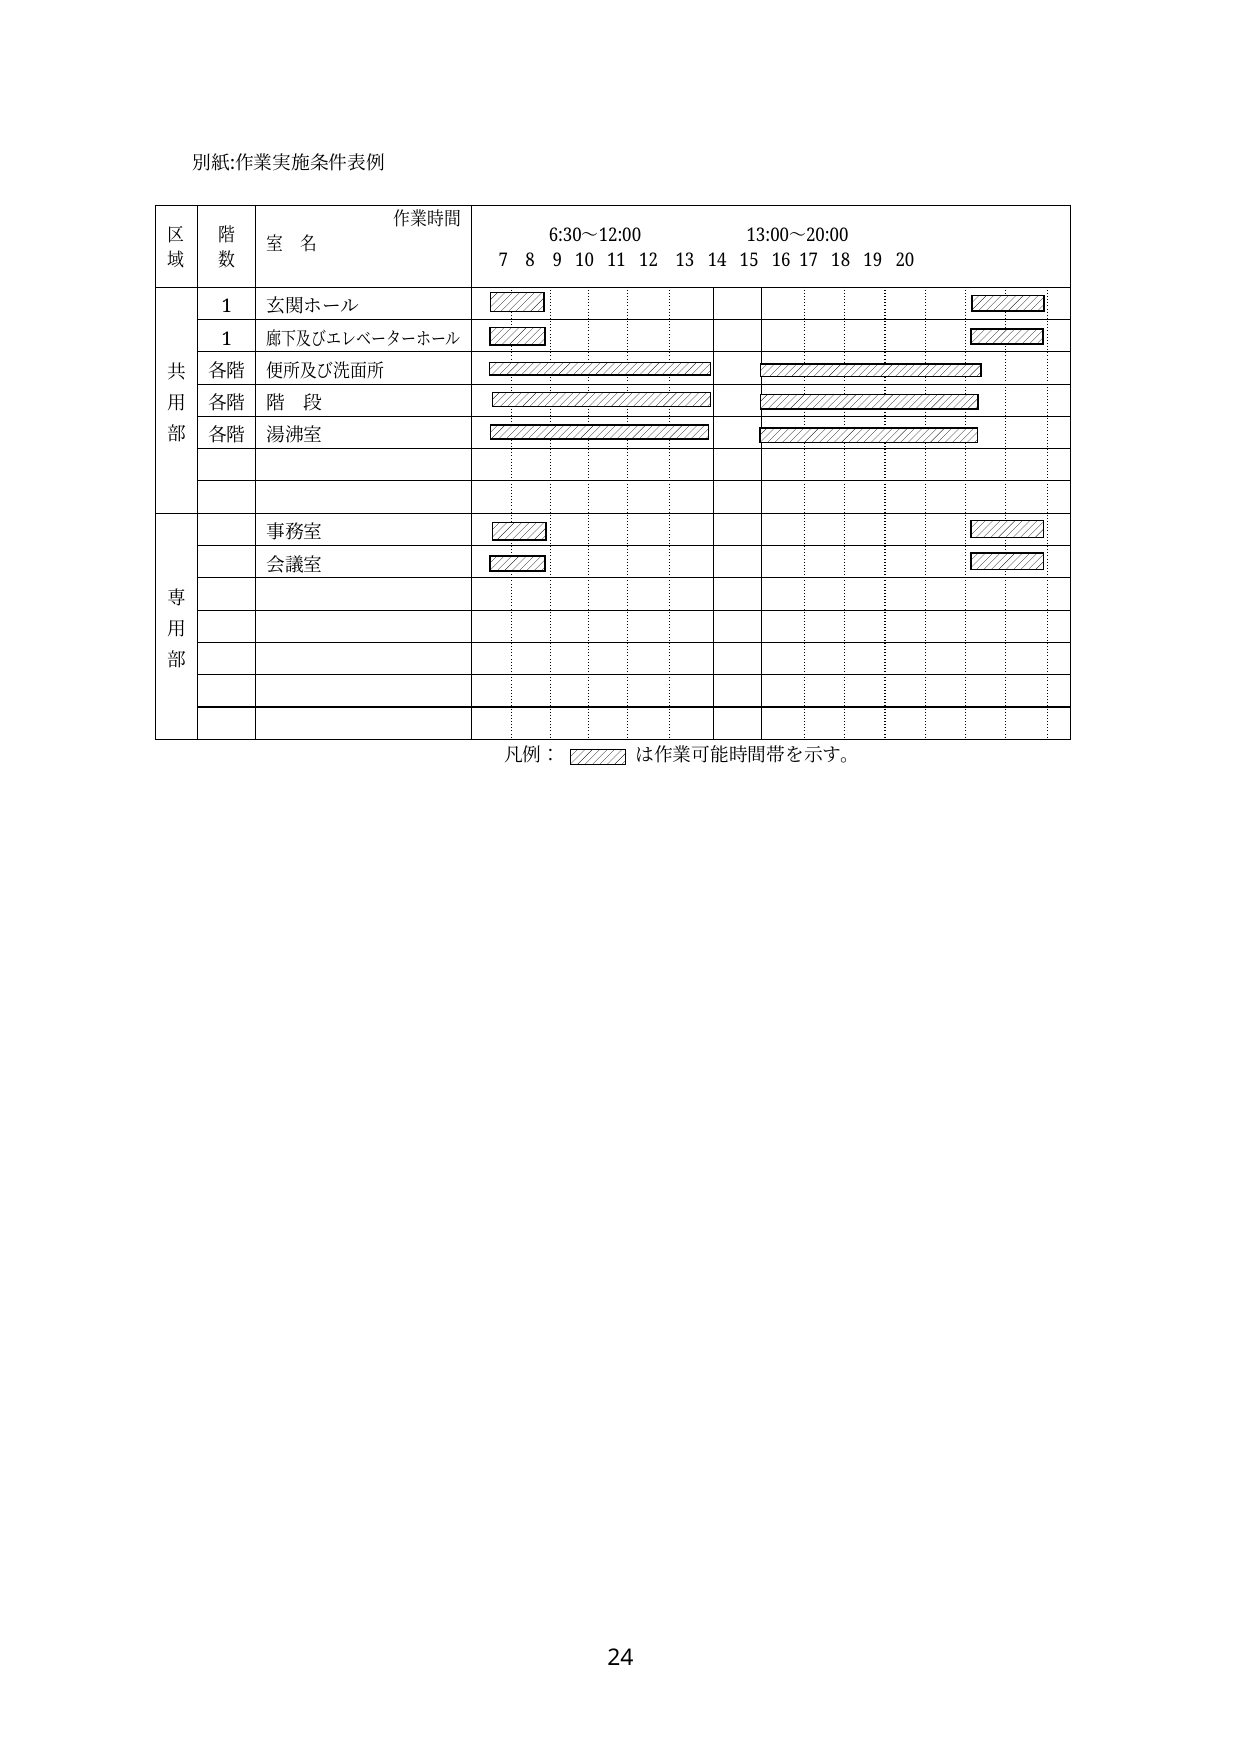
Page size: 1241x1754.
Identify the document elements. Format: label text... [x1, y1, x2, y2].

table_cell [588, 407, 627, 416]
table_cell [762, 514, 804, 545]
table_cell [472, 481, 512, 513]
table_cell [966, 514, 1006, 545]
table_cell [1048, 578, 1070, 609]
table_header 階 数 [198, 206, 255, 287]
table_cell [512, 440, 551, 448]
table_cell [627, 385, 669, 392]
table_cell [966, 385, 1006, 416]
table_cell [588, 675, 627, 706]
table_cell [805, 320, 844, 351]
table_cell [966, 417, 1006, 448]
table_cell 共用部 [156, 288, 197, 513]
table_cell 廊下及びエレベーターホール [256, 320, 471, 351]
table_cell [551, 320, 588, 351]
table_cell [670, 449, 713, 480]
table_cell [1048, 417, 1070, 448]
table_cell [472, 320, 512, 351]
table_cell [670, 643, 713, 674]
table_cell [1048, 708, 1070, 739]
table_cell [670, 546, 713, 577]
table_cell [1048, 288, 1070, 319]
table_cell [472, 352, 512, 383]
table_cell [925, 546, 966, 577]
table_cell [512, 376, 551, 383]
table_cell [925, 385, 966, 394]
table_cell [925, 578, 966, 609]
table_cell [588, 481, 627, 513]
table_cell [551, 708, 588, 739]
table_cell [762, 675, 804, 706]
table_cell [551, 407, 588, 416]
table_cell [512, 385, 551, 392]
table_cell [845, 675, 885, 706]
table_cell [805, 643, 844, 674]
table_cell [1006, 352, 1048, 383]
table_cell [551, 352, 588, 362]
table_cell [714, 611, 761, 642]
table_cell [805, 611, 844, 642]
table_cell [551, 546, 588, 577]
table_cell [1048, 449, 1070, 480]
table_cell 事務室 [256, 514, 471, 545]
table_cell [512, 546, 551, 577]
table_cell [588, 440, 627, 448]
table_cell [805, 443, 844, 448]
table_cell [627, 643, 669, 674]
table_cell [627, 481, 669, 513]
table_cell [1006, 643, 1048, 674]
table_cell [551, 675, 588, 706]
table_cell [1006, 449, 1048, 480]
table_cell [1006, 481, 1048, 513]
table_header 区 域 [156, 206, 197, 287]
table_cell [714, 514, 761, 545]
table_cell [588, 288, 627, 319]
table_cell [588, 611, 627, 642]
table_cell [1006, 675, 1048, 706]
table_cell [256, 578, 471, 609]
table_cell [845, 643, 885, 674]
table_cell [885, 481, 925, 513]
table_cell [627, 546, 669, 577]
table_cell [845, 352, 885, 363]
table_cell [472, 611, 512, 642]
table_cell [966, 481, 1006, 513]
table_cell [1048, 546, 1070, 577]
table_cell [198, 514, 255, 545]
table_cell [198, 449, 255, 480]
table_cell [925, 288, 966, 319]
table_cell [714, 546, 761, 577]
table_cell [714, 417, 761, 448]
table_cell [714, 708, 761, 739]
table_cell [805, 675, 844, 706]
table_cell 1 [198, 320, 255, 351]
table_cell [714, 578, 761, 609]
table_cell [845, 514, 885, 545]
table_cell [512, 352, 551, 362]
table_cell [966, 320, 1006, 351]
table_cell [885, 377, 925, 383]
table_cell [198, 643, 255, 674]
table_cell [256, 481, 471, 513]
table_cell [198, 708, 255, 739]
table_cell [670, 417, 713, 448]
table_cell [762, 288, 804, 319]
table_cell [1048, 481, 1070, 513]
table_cell [670, 578, 713, 609]
table_cell [845, 320, 885, 351]
table_cell [966, 449, 1006, 480]
table_cell [551, 611, 588, 642]
table_cell [472, 385, 512, 416]
table_cell [762, 578, 804, 609]
table_cell [1048, 643, 1070, 674]
table_cell [1006, 611, 1048, 642]
table_cell [1048, 385, 1070, 416]
table_cell [256, 449, 471, 480]
table_cell [714, 675, 761, 706]
table_cell [925, 320, 966, 351]
table_cell 専用部 [156, 514, 197, 739]
table_cell [805, 410, 844, 416]
table_cell [512, 407, 551, 416]
table_cell [670, 708, 713, 739]
table_cell [588, 385, 627, 392]
table_cell [925, 410, 966, 416]
table_cell [670, 675, 713, 706]
table_cell [627, 578, 669, 609]
table_header 6:30～12:00 13:00～20:00 7 8 9 10 11 12 13 14 15 16 17 18 19 20 [472, 206, 1070, 287]
table_cell [925, 481, 966, 513]
table_cell [551, 376, 588, 383]
table_cell [885, 546, 925, 577]
table_cell [805, 377, 844, 383]
table_cell [256, 708, 471, 739]
table_cell [588, 643, 627, 674]
table_cell [762, 708, 804, 739]
table_cell [885, 417, 925, 427]
table_cell [845, 417, 885, 427]
table_cell [670, 385, 713, 416]
table_cell [627, 440, 669, 448]
table_cell [885, 410, 925, 416]
table_cell [512, 514, 551, 545]
table_cell [845, 449, 885, 480]
table_cell [472, 449, 512, 480]
table_cell [762, 417, 804, 427]
table_cell 湯沸室 [256, 417, 471, 448]
table_cell [714, 643, 761, 674]
table_cell [588, 376, 627, 383]
table_cell [845, 578, 885, 609]
table_cell [845, 481, 885, 513]
table_cell [805, 449, 844, 480]
table_cell [1048, 352, 1070, 383]
table_cell [805, 288, 844, 319]
table_cell [512, 481, 551, 513]
table_cell 各階 [198, 385, 255, 416]
table_cell [588, 708, 627, 739]
table_cell [512, 643, 551, 674]
table_cell [1006, 417, 1048, 448]
table_cell [1048, 675, 1070, 706]
table_cell [1006, 288, 1048, 319]
table_cell 会議室 [256, 546, 471, 577]
table_cell [925, 352, 966, 363]
table_cell [805, 514, 844, 545]
table_cell [627, 675, 669, 706]
table_cell 各階 [198, 352, 255, 383]
table_cell [805, 578, 844, 609]
table_cell [762, 385, 804, 394]
table_cell [925, 449, 966, 480]
table_cell [966, 611, 1006, 642]
table_cell [966, 675, 1006, 706]
table_cell [1006, 708, 1048, 739]
table_cell [551, 288, 588, 319]
table_cell [762, 443, 804, 448]
table_cell [714, 481, 761, 513]
table_cell [885, 643, 925, 674]
table_cell [512, 611, 551, 642]
table_cell [627, 407, 669, 416]
table_cell [512, 578, 551, 609]
table_cell [966, 578, 1006, 609]
table_cell [551, 514, 588, 545]
table_cell [551, 440, 588, 448]
table_cell [762, 481, 804, 513]
table_cell [588, 417, 627, 424]
table_cell [885, 320, 925, 351]
table_cell [966, 288, 1006, 319]
table_cell [627, 352, 669, 362]
table_cell [714, 352, 761, 383]
table_cell [472, 514, 512, 545]
table_cell [805, 352, 844, 363]
table_cell [551, 417, 588, 424]
table_cell [885, 288, 925, 319]
table_cell [925, 417, 966, 427]
table_cell [551, 481, 588, 513]
table_cell [885, 578, 925, 609]
table_cell [762, 643, 804, 674]
table_cell [1048, 611, 1070, 642]
table_cell [670, 288, 713, 319]
table_cell [670, 481, 713, 513]
table_cell [762, 449, 804, 480]
table_cell [198, 675, 255, 706]
table_cell [512, 449, 551, 480]
table_cell [512, 675, 551, 706]
table_cell [805, 546, 844, 577]
table_cell [198, 481, 255, 513]
table_cell [1006, 546, 1048, 577]
table_cell [925, 443, 966, 448]
table_cell [885, 449, 925, 480]
table_cell [512, 288, 551, 319]
table_cell [198, 546, 255, 577]
table_cell [925, 514, 966, 545]
table_cell [885, 352, 925, 363]
table_cell [627, 708, 669, 739]
table_cell [845, 546, 885, 577]
table_cell [714, 449, 761, 480]
table_cell [1006, 385, 1048, 416]
text 凡例： は作業可能時間帯を示す。 [148, 740, 1092, 767]
table_cell [1048, 514, 1070, 545]
table_cell [198, 611, 255, 642]
table_cell [588, 320, 627, 351]
table_cell 階 段 [256, 385, 471, 416]
table_cell [885, 514, 925, 545]
table_cell [966, 708, 1006, 739]
table_cell [551, 643, 588, 674]
table_cell [551, 578, 588, 609]
table_cell [845, 443, 885, 448]
table_cell [627, 376, 669, 383]
table_cell [472, 675, 512, 706]
table_cell [805, 481, 844, 513]
table_cell [925, 708, 966, 739]
table_cell [925, 377, 966, 383]
table_cell [845, 288, 885, 319]
table_cell [472, 417, 512, 448]
table_cell [627, 417, 669, 424]
table_cell [256, 643, 471, 674]
table_cell [627, 514, 669, 545]
table_cell [512, 708, 551, 739]
table_cell [1006, 578, 1048, 609]
table_cell [845, 708, 885, 739]
table_cell [670, 320, 713, 351]
table_cell [472, 546, 512, 577]
table_cell [627, 320, 669, 351]
table_cell [1006, 320, 1048, 351]
table_cell [551, 449, 588, 480]
table_cell [551, 385, 588, 392]
table_cell [845, 385, 885, 394]
table_cell [512, 417, 551, 424]
table_cell [805, 385, 844, 394]
table_cell [925, 611, 966, 642]
table_cell [588, 578, 627, 609]
table_cell [925, 675, 966, 706]
table_cell [845, 377, 885, 383]
table_cell [670, 611, 713, 642]
table_cell [966, 546, 1006, 577]
table_cell [198, 578, 255, 609]
table_cell [805, 708, 844, 739]
table_cell [670, 514, 713, 545]
table_cell [845, 410, 885, 416]
table_cell [762, 410, 804, 416]
table_cell [885, 611, 925, 642]
table_cell [670, 352, 713, 383]
table_cell 玄関ホール [256, 288, 471, 319]
table_cell 各階 [198, 417, 255, 448]
table_cell [256, 611, 471, 642]
table_cell [588, 449, 627, 480]
table_cell [885, 443, 925, 448]
table_cell [588, 352, 627, 362]
table_cell [472, 578, 512, 609]
table_cell [762, 377, 804, 383]
table_cell [762, 352, 804, 363]
table_cell [762, 546, 804, 577]
text 別紙:作業実施条件表例 [192, 148, 1092, 175]
table_cell [472, 643, 512, 674]
table_cell [256, 675, 471, 706]
table_cell [627, 449, 669, 480]
table_cell 便所及び洗面所 [256, 352, 471, 383]
table_cell [512, 320, 551, 351]
table_cell [805, 417, 844, 427]
table_cell [714, 288, 761, 319]
table_cell [588, 514, 627, 545]
table_cell [588, 546, 627, 577]
table_cell [885, 385, 925, 394]
table_cell [925, 643, 966, 674]
table_cell [885, 675, 925, 706]
table_cell [1048, 320, 1070, 351]
table_cell [885, 708, 925, 739]
table_cell [472, 708, 512, 739]
table_cell [762, 611, 804, 642]
table_cell [627, 611, 669, 642]
table_cell [966, 352, 1006, 383]
table_cell [714, 385, 761, 416]
table_cell 1 [198, 288, 255, 319]
table_cell [714, 320, 761, 351]
table_cell [966, 643, 1006, 674]
table_header 作業時間 室 名 [256, 206, 471, 287]
table_cell [845, 611, 885, 642]
table_cell [627, 288, 669, 319]
table_cell [472, 288, 512, 319]
table_cell [762, 320, 804, 351]
table_cell [1006, 514, 1048, 545]
